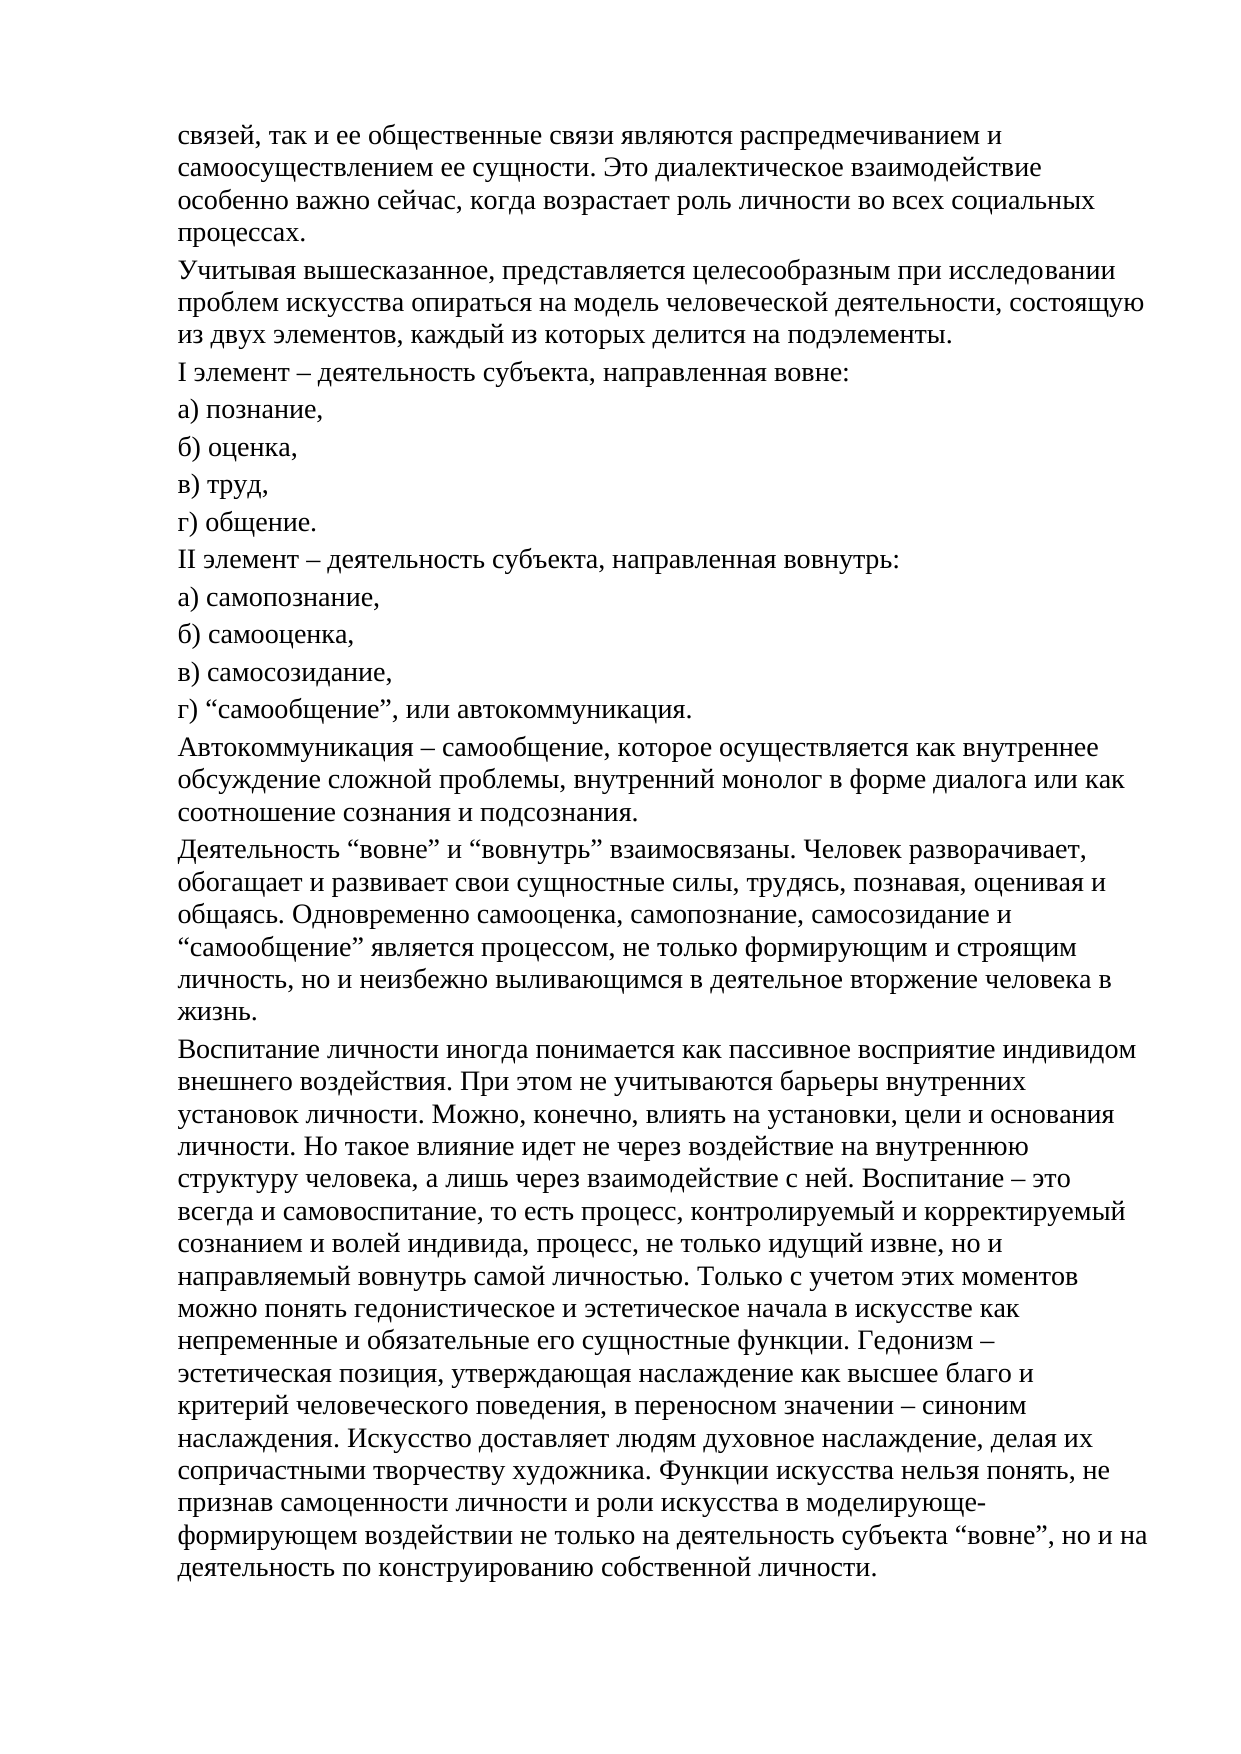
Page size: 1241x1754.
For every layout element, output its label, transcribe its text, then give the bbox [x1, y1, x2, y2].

text б) самооценка, [177, 618, 1152, 650]
text Автокоммуникация – самообщение, которое осуществляется как внутреннее обсуждение сложной проблемы, внутренний монолог в форме диалога или как соотношение сознания и подсознания. [177, 730, 1152, 827]
text г) общение. [177, 505, 1152, 537]
text а) самопознание, [177, 580, 1152, 612]
text I элемент – деятельность субъекта, направленная вовне: [177, 355, 1152, 387]
text а) познание, [177, 393, 1152, 425]
text в) труд, [177, 468, 1152, 500]
text Учитывая вышесказанное, представляется целесообразным при исследовании проблем искусства опираться на модель человеческой деятельности, состоящую из двух элементов, каждый из которых делится на подэлементы. [177, 253, 1152, 350]
text II элемент – деятельность субъекта, направленная вовнутрь: [177, 543, 1152, 575]
text в) самосозидание, [177, 655, 1152, 687]
text г) “самообщение”, или автокоммуникация. [177, 693, 1152, 725]
text б) оценка, [177, 430, 1152, 462]
text Деятельность “вовне” и “вовнутрь” взаимосвязаны. Человек разворачивает, обогащает и развивает свои сущностные силы, трудясь, познавая, оценивая и общаясь. Одновременно самооценка, самопознание, самосозидание и “самообщение” является процессом, не только формирующим и строящим личность, но и неизбежно выливающимся в деятельное вторжение человека в жизнь. [177, 832, 1152, 1027]
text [177, 118, 1152, 248]
text Воспитание личности иногда понимается как пассивное восприятие индивидом внешнего воздействия. При этом не учитываются барьеры внутренних установок личности. Можно, конечно, влиять на установки, цели и основания личности. Но такое влияние идет не через воздействие на внутреннюю структуру человека, а лишь через взаимодействие с ней. Воспитание – это всегда и самовоспитание, то есть процесс, контролируемый и корректируемый сознанием и волей индивида, процесс, не только идущий извне, но и направляемый вовнутрь самой личностью. Только с учетом этих моментов можно понять гедонистическое и эстетическое начала в искусстве как непременные и обязательные его сущностные функции. Гедонизм – эстетическая позиция, утверждающая наслаждение как высшее благо и критерий человеческого поведения, в переносном значении – синоним наслаждения. Искусство доставляет людям духовное наслаждение, делая их сопричастными творчеству художника. Функции искусства нельзя понять, не признав самоценности личности и роли искусства в моделирующе-формирующем воздействии не только на деятельность субъекта “вовне”, но и на деятельность по конструированию собственной личности. [177, 1032, 1152, 1583]
